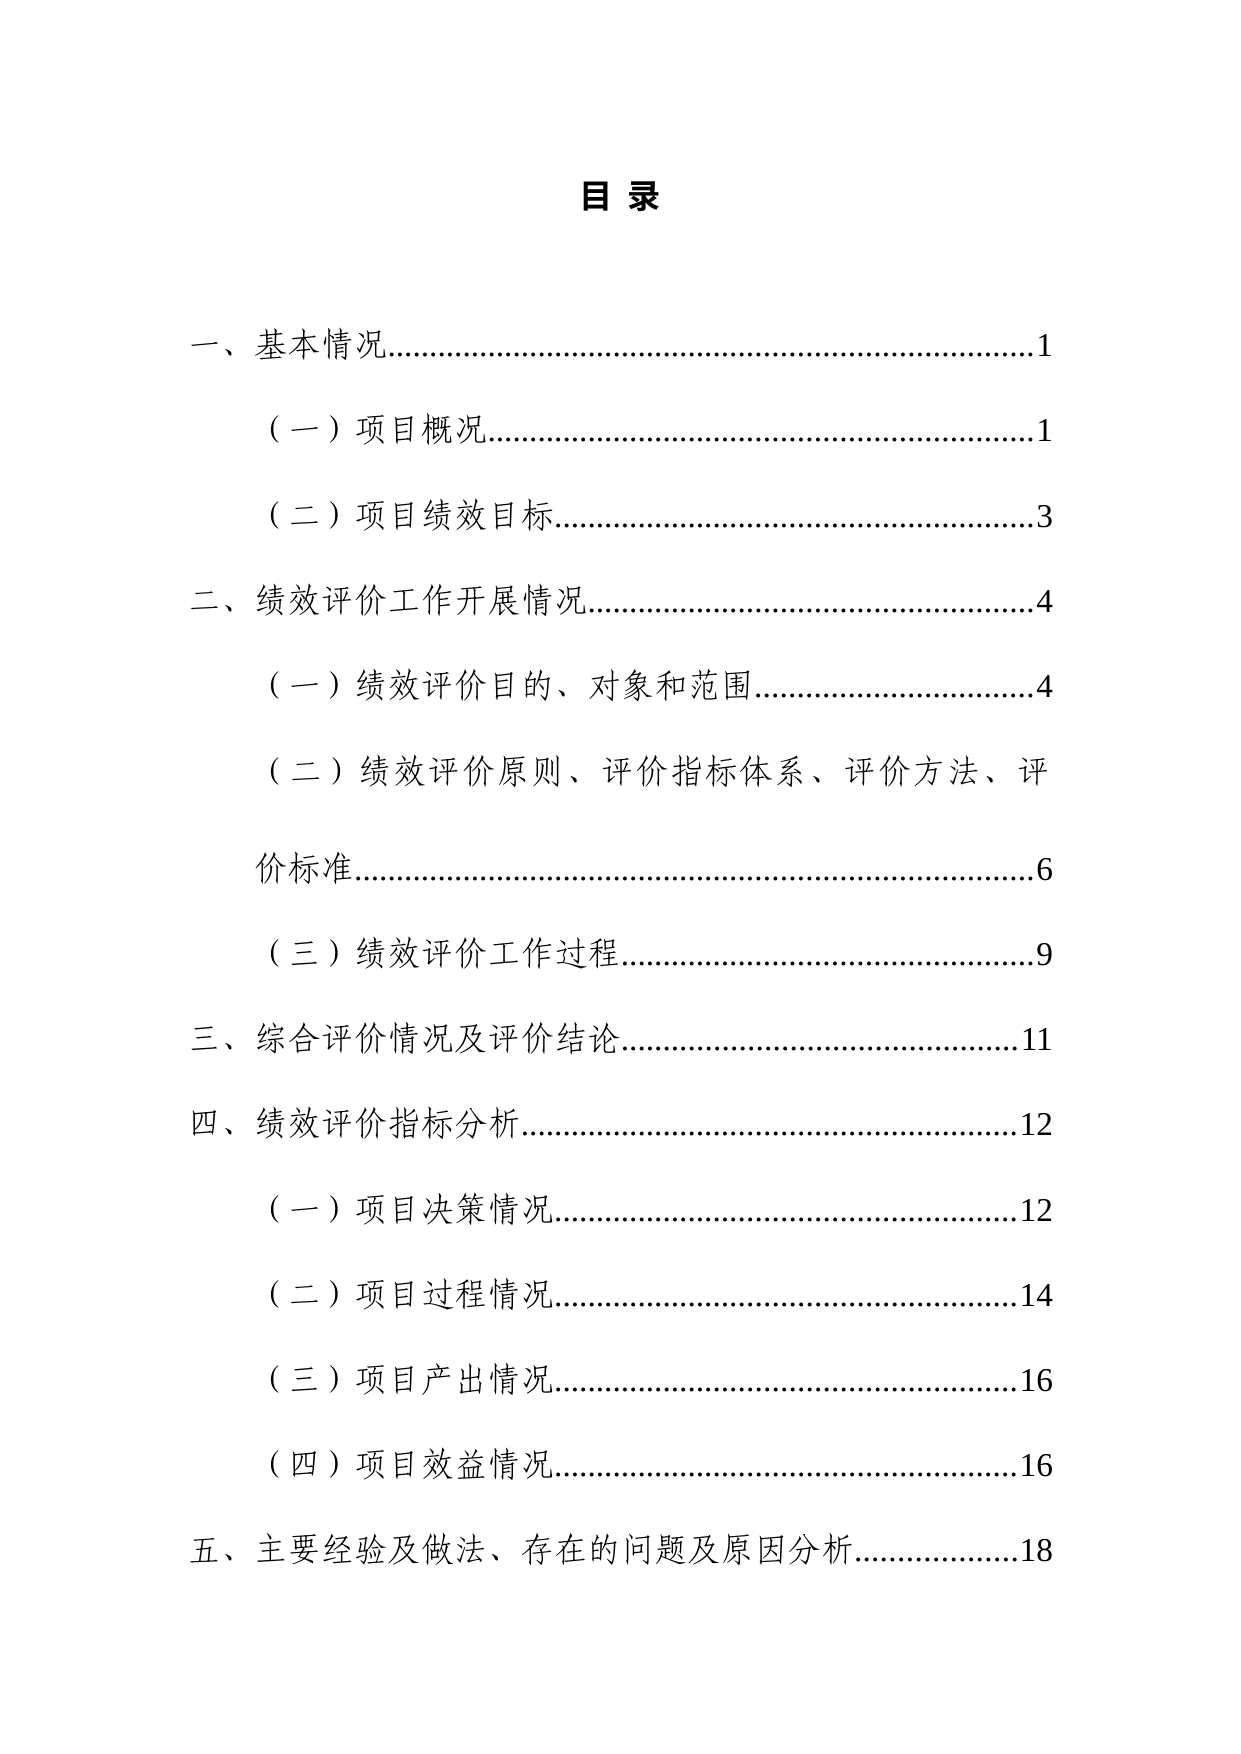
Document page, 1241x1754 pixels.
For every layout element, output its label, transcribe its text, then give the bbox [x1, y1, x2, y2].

text 目 录 [187, 162, 1053, 227]
text 四、绩效评价指标分析 12 [187, 1090, 1053, 1155]
text 三、综合评价情况及评价结论 11 [187, 1005, 1053, 1070]
text （一）项目决策情况 12 [254, 1176, 1053, 1241]
text 一、基本情况 1 [187, 311, 1053, 376]
text 二、绩效评价工作开展情况 4 [187, 567, 1053, 632]
text （三）绩效评价工作过程 9 [254, 920, 1053, 985]
text （二）绩效评价原则、评价指标体系、评价方法、评价标准 6 [254, 737, 1053, 900]
text 五、主要经验及做法、存在的问题及原因分析 18 [187, 1516, 1053, 1581]
text （一）项目概况 1 [254, 396, 1053, 461]
text （四）项目效益情况 16 [254, 1431, 1053, 1496]
text （二）项目绩效目标 3 [254, 482, 1053, 547]
text （一）绩效评价目的、对象和范围 4 [254, 652, 1053, 717]
text （三）项目产出情况 16 [254, 1346, 1053, 1411]
text （二）项目过程情况 14 [254, 1261, 1053, 1326]
